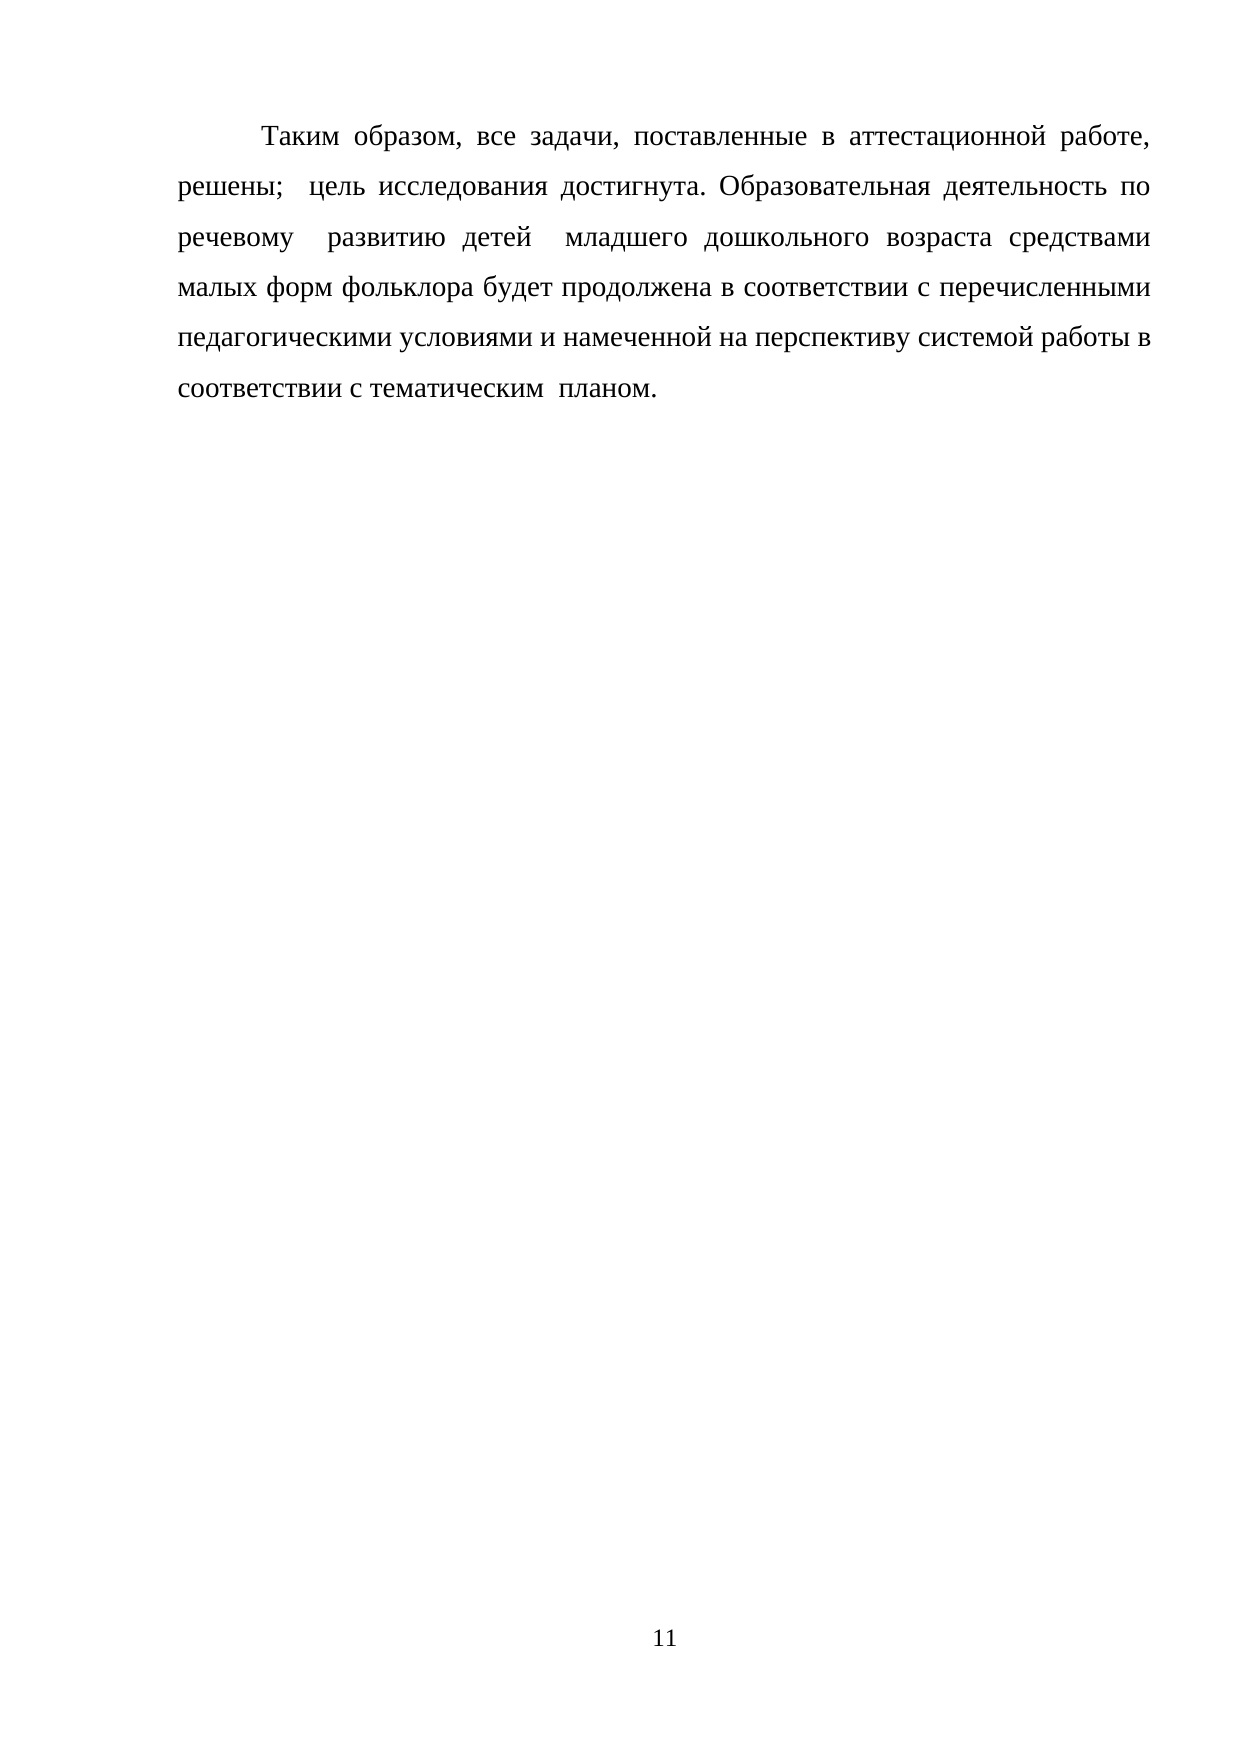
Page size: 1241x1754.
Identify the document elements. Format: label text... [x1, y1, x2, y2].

text Таким образом, все задачи, поставленные в аттестационной работе, решены; цель исследования достигнута. Образовательная деятельность по речевому развитию детей младшего дошкольного возраста средствами малых форм фольклора будет продолжена в соответствии с перечисленными педагогическими условиями и намеченной на перспективу системой работы в соответствии с тематическим планом. [177, 118, 1152, 403]
